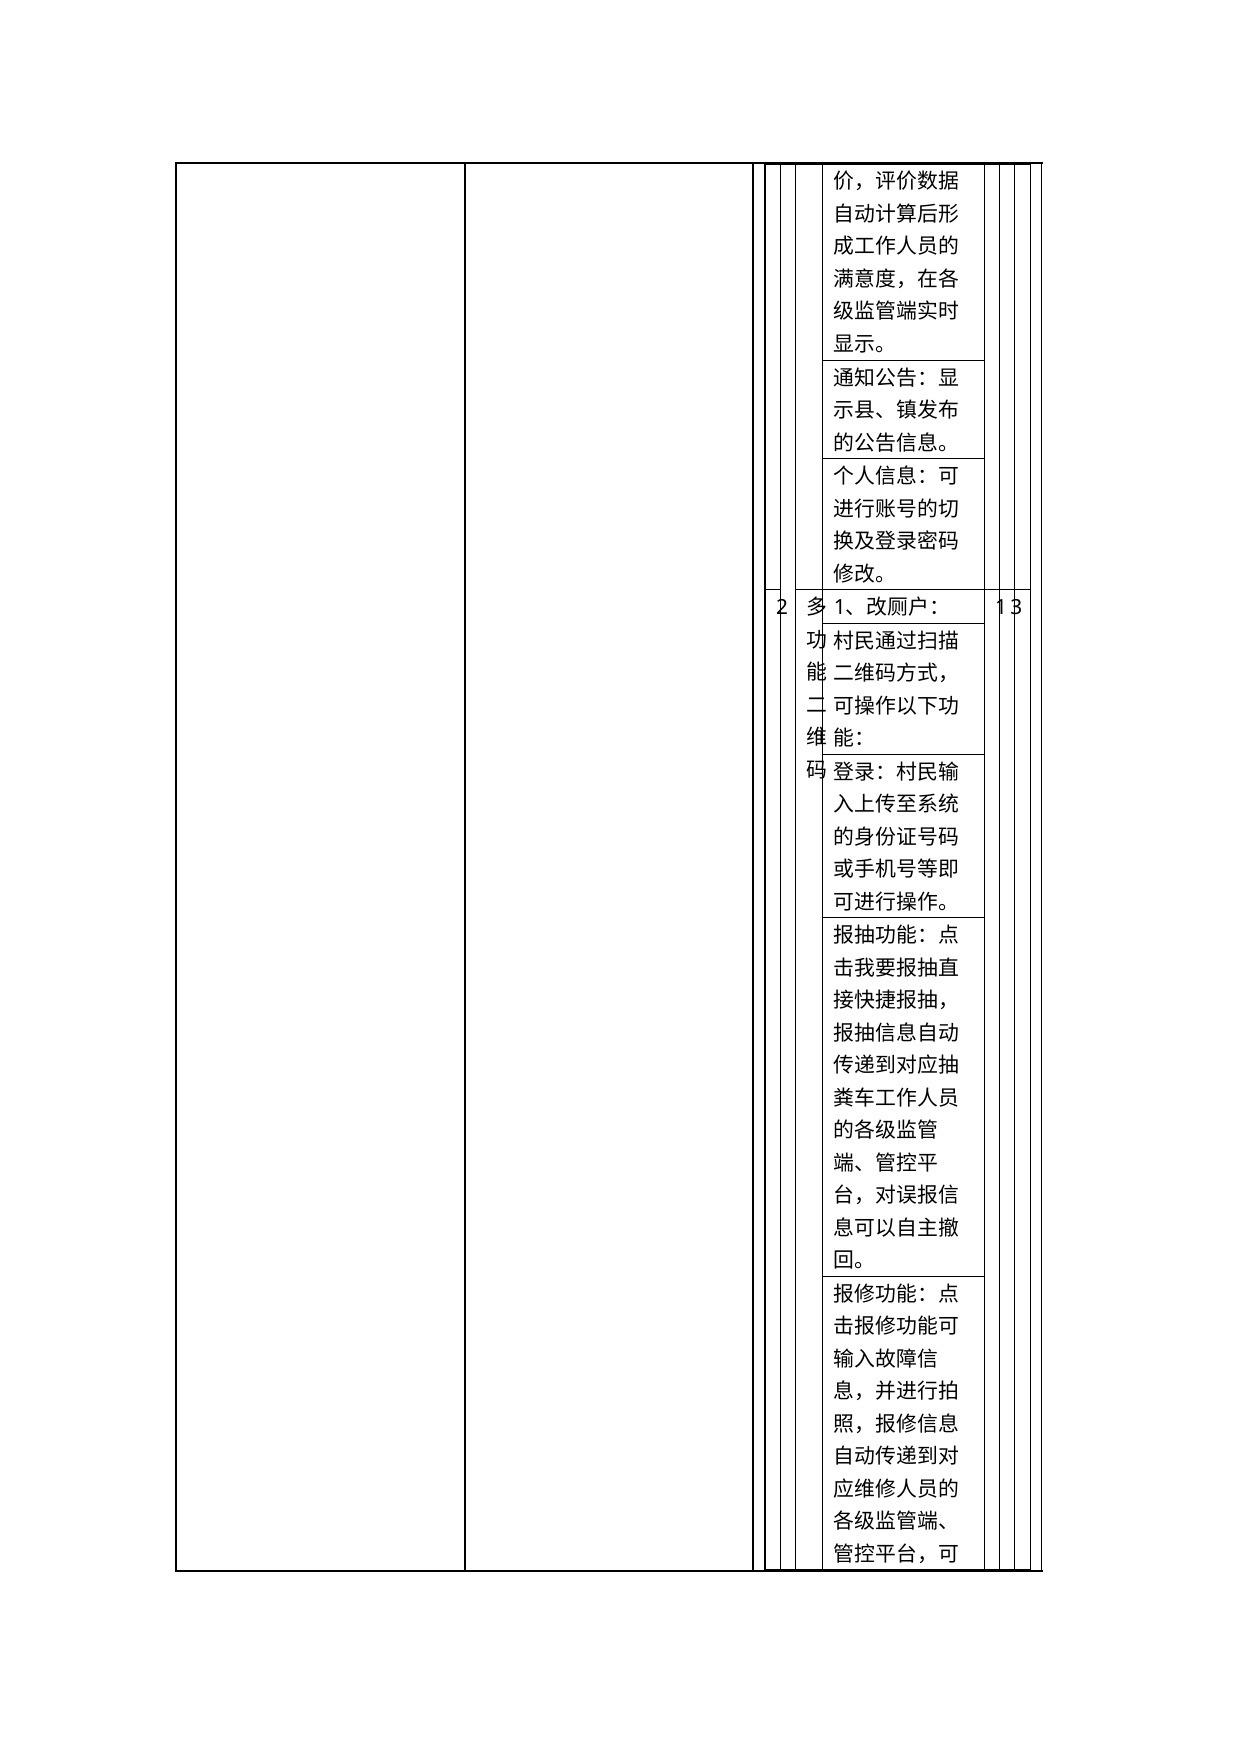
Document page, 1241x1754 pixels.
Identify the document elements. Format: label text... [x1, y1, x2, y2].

table_cell [823, 590, 984, 623]
table_cell [823, 1277, 984, 1569]
table_cell [823, 624, 984, 754]
table_cell [823, 755, 984, 917]
table_cell [823, 459, 984, 589]
table_cell [796, 165, 822, 589]
table_cell [1000, 590, 1014, 1569]
table_cell [781, 165, 795, 1569]
table_cell [1015, 165, 1030, 589]
table_cell [1000, 165, 1014, 589]
table_cell [766, 590, 780, 1569]
table_cell [754, 164, 764, 1570]
table_cell [985, 165, 999, 589]
table_cell [823, 361, 984, 458]
table_cell [1031, 164, 1041, 1570]
table_cell 1 [466, 164, 752, 1570]
table_cell [1015, 590, 1030, 1569]
table_cell [766, 165, 780, 589]
table_cell [796, 590, 822, 1569]
table_cell [985, 590, 999, 1569]
table_cell [177, 164, 464, 1570]
table_cell [823, 918, 984, 1276]
table_cell [823, 165, 984, 360]
